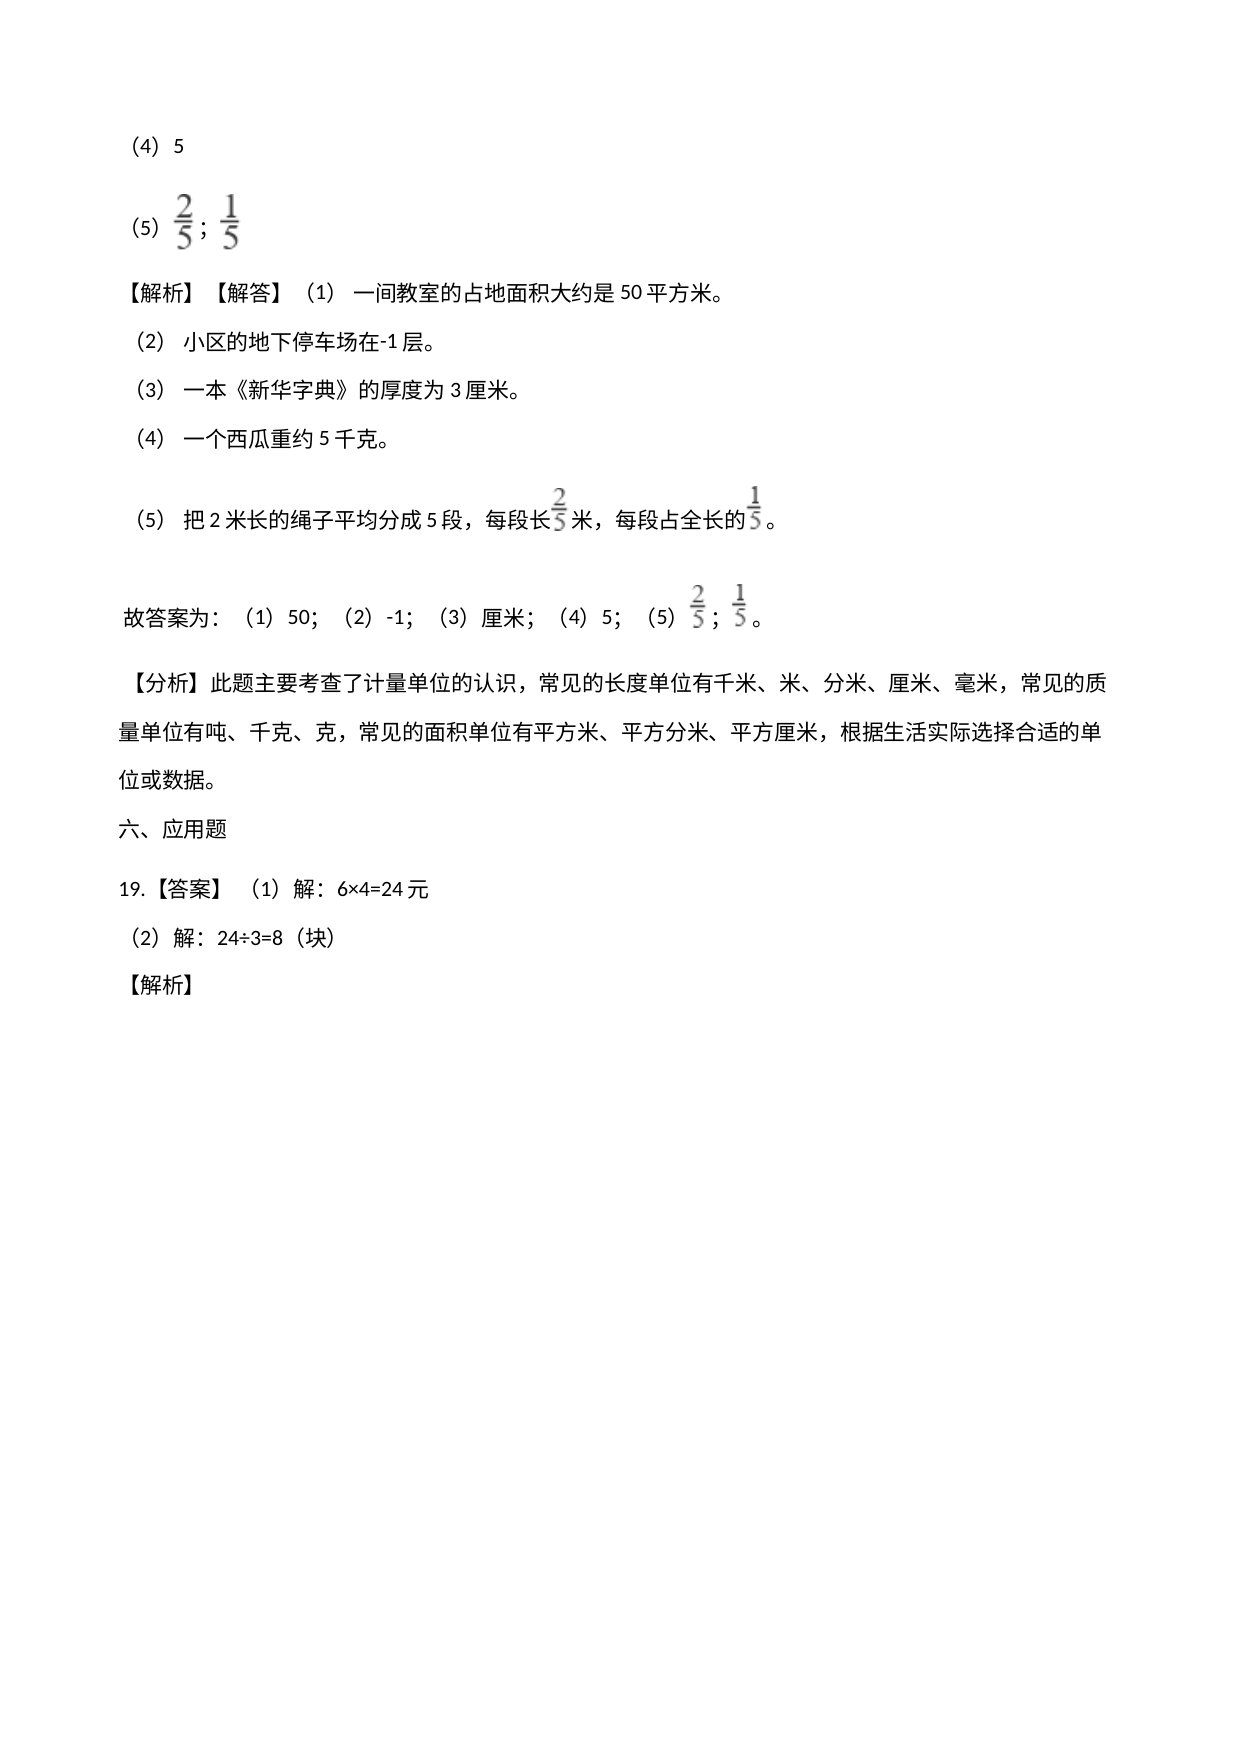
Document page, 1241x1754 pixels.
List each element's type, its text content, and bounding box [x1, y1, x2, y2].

picture [746, 486, 767, 531]
picture [173, 194, 198, 251]
picture [550, 488, 572, 531]
text 19.【答案】 （1）解：6×4=24元 （2）解：24÷3=8（块） [118, 872, 1122, 953]
text 【解析】【解答】（1） 一间教室的占地面积大约是50平方米。 （2） 小区的地下停车场在-1层。 （3） 一本《新华字典》的厚度为3厘米。 （4） 一个西瓜重约5千克。 （5） 把2米长的绳子平均分成5段，每段长米，每段占全长的。 故答案为：（1）50；（2）-1；（3）厘米；（4）5；（5）；。 【分析】此题主要考查了计量单位的认识，常见的长度单位有千米、米、分米、厘米、毫米，常见的质量单位有吨、千克、克，常见的面积单位有平方米、平方分米、平方厘米，根据生活实际选择合适的单位或数据。 [118, 275, 1122, 795]
picture [219, 194, 244, 251]
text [118, 129, 1122, 259]
text 【解析】 [118, 969, 1122, 1002]
picture [731, 584, 752, 628]
text 六、应用题 [118, 811, 1122, 844]
picture [689, 585, 710, 628]
